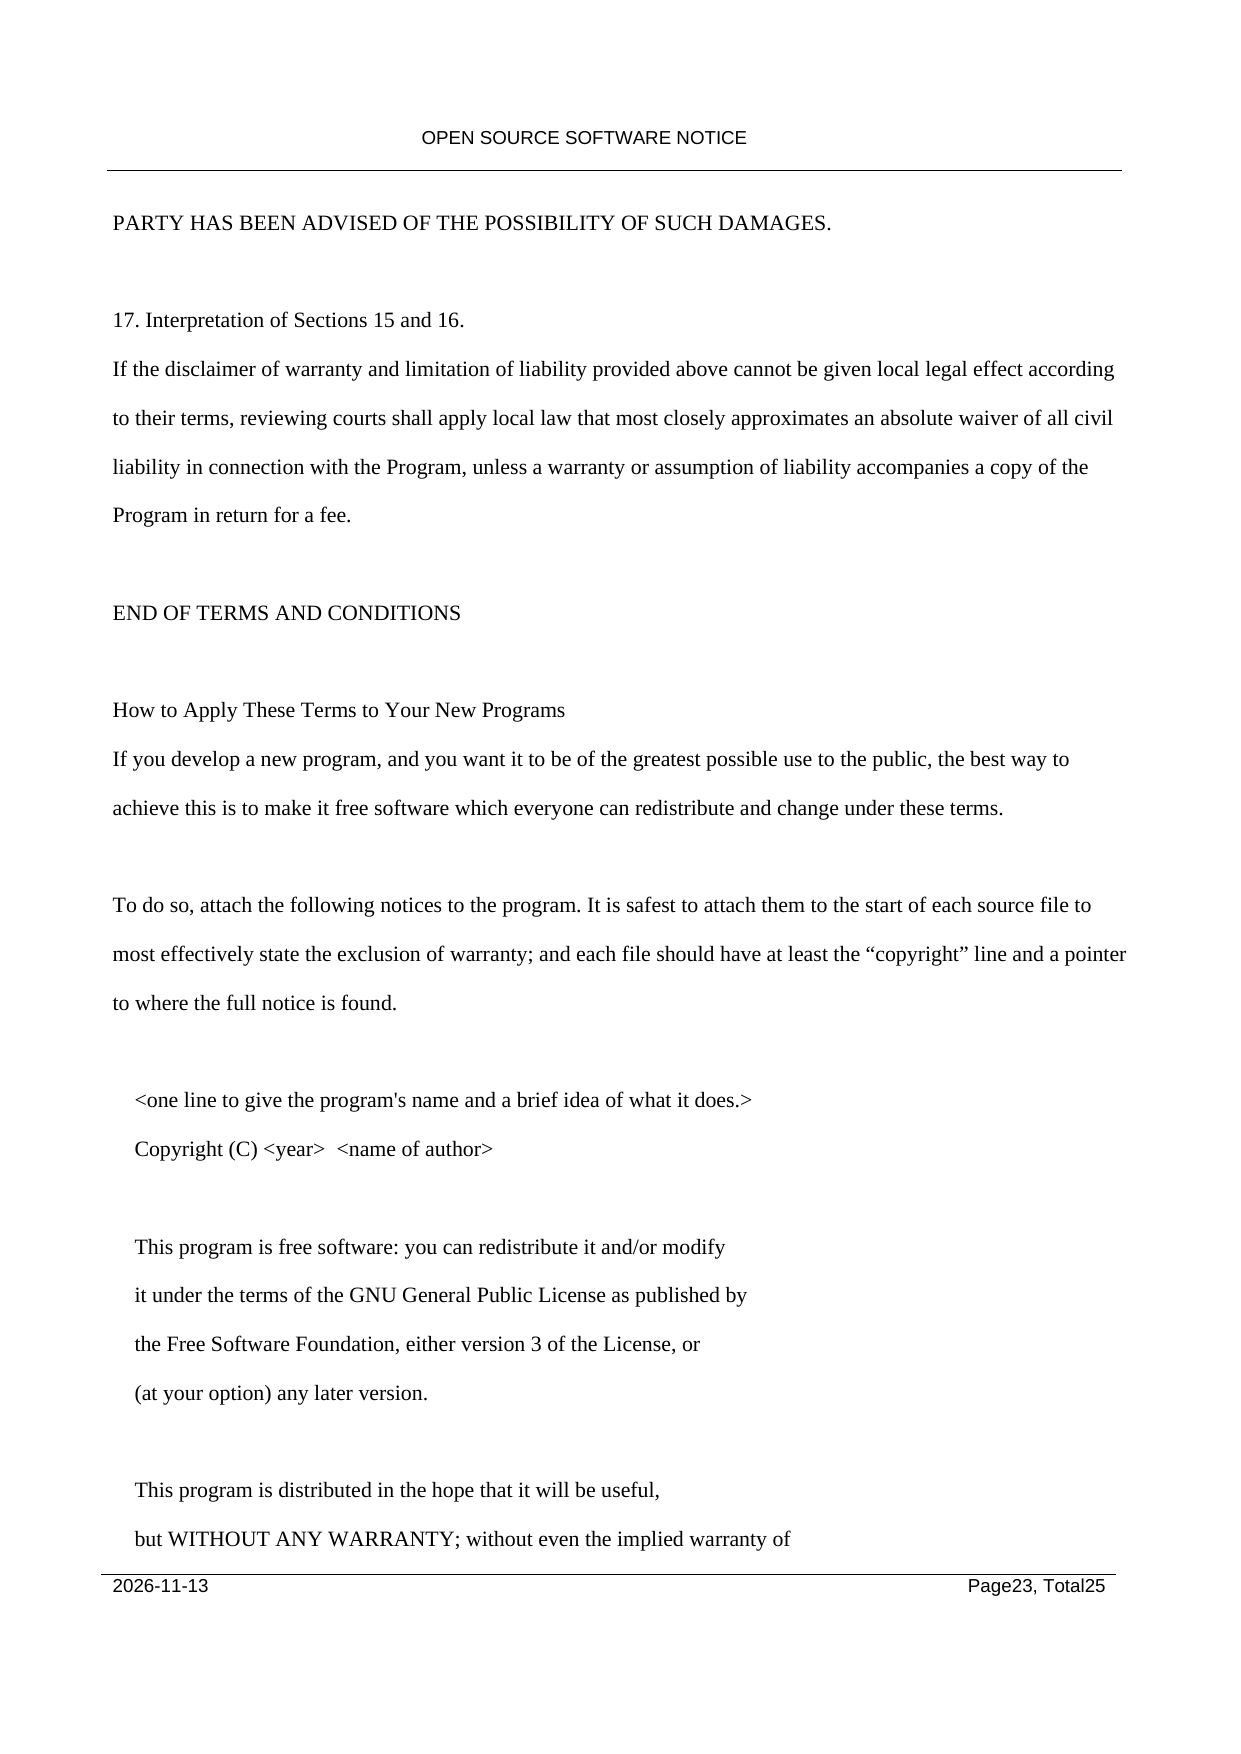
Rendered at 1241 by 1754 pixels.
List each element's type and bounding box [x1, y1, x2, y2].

text [112, 206, 1128, 1555]
